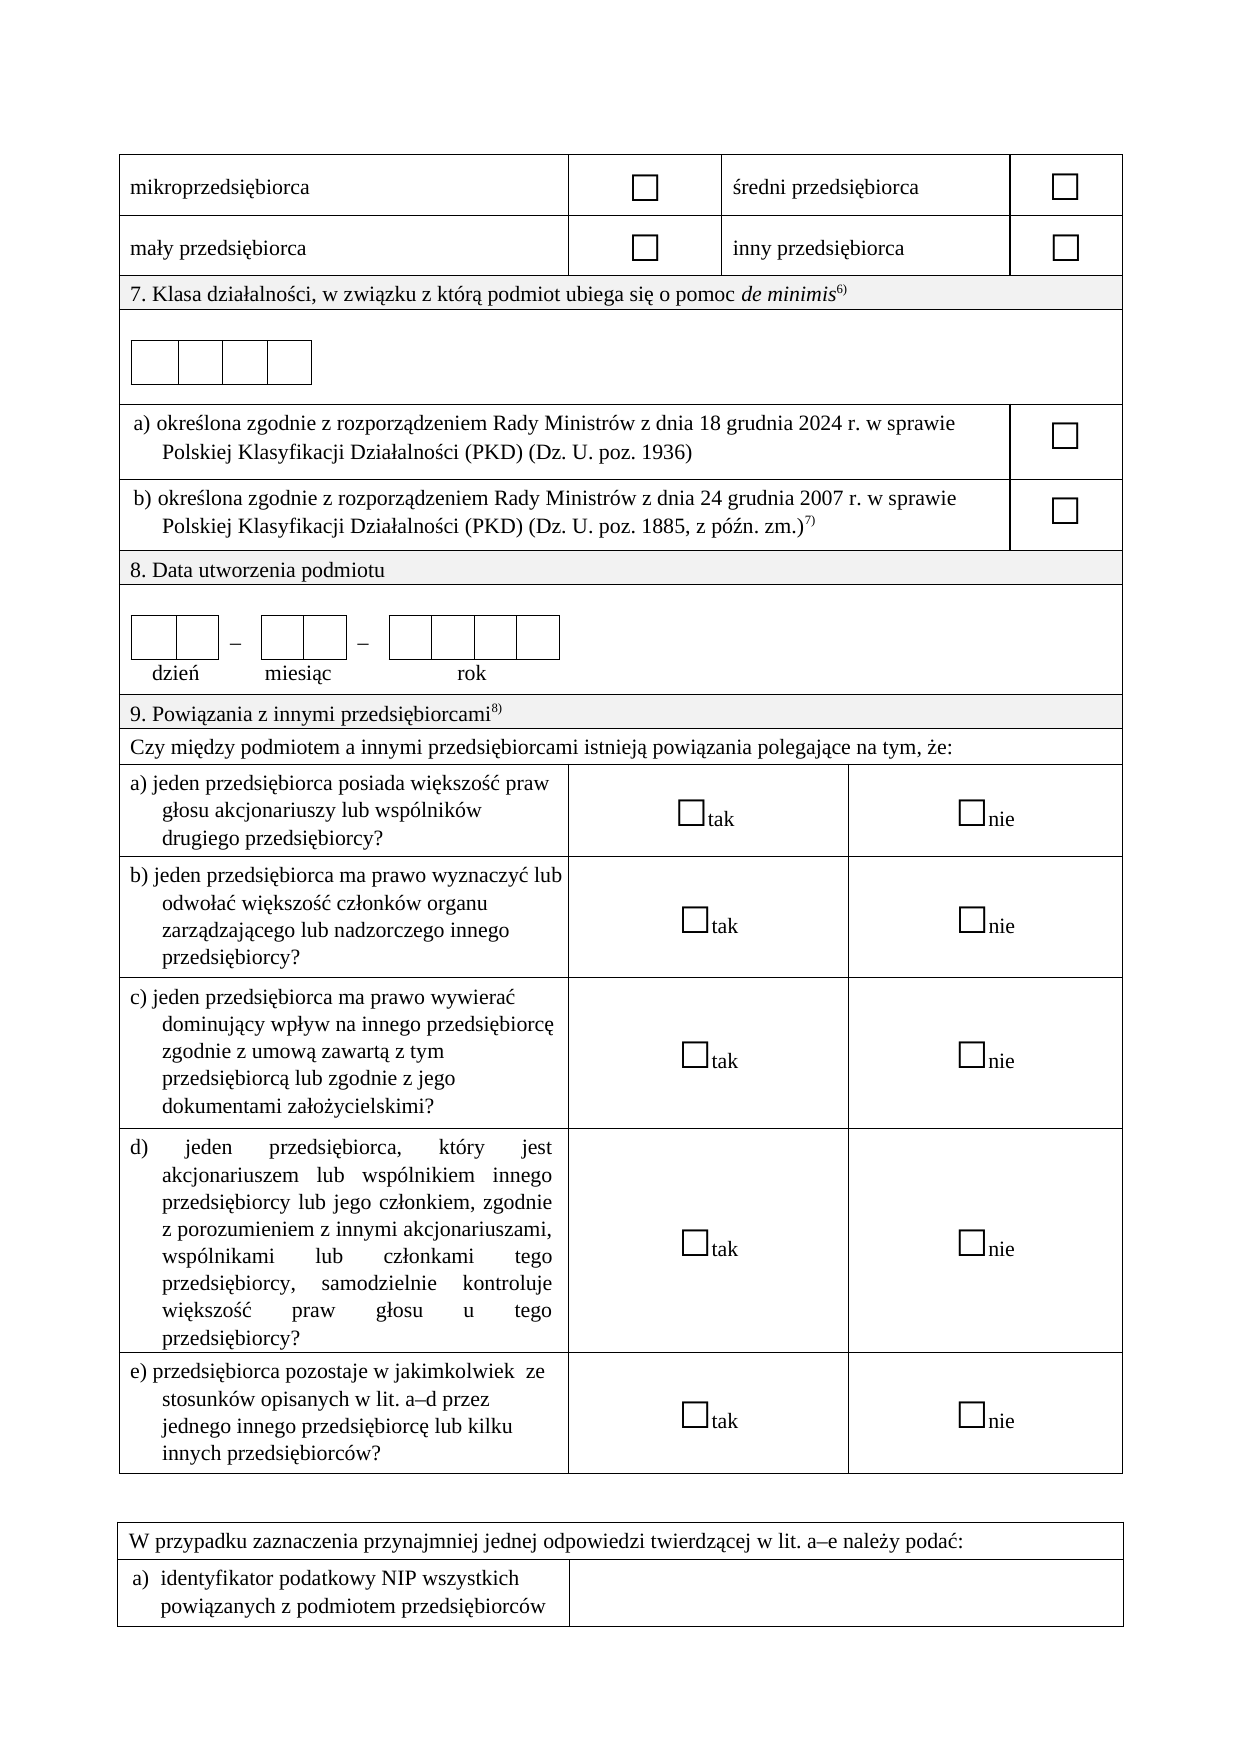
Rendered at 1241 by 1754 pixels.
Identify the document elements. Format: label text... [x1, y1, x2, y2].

table_cell 7. Klasa działalności, w związku z którą podmiot ubiega się o pomoc de minimis6) [120, 276, 1122, 309]
table_cell ☐tak [569, 857, 848, 977]
table_cell mikroprzedsiębiorca [120, 155, 568, 215]
table_cell c) jeden przedsiębiorca ma prawo wywierać dominujący wpływ na innego przedsiębiorcę zgodnie z umową zawartą z tym przedsiębiorcą lub zgodnie z jego dokumentami założycielskimi? [120, 978, 568, 1128]
table_cell ☐ [1011, 480, 1122, 550]
table_cell 8. Data utworzenia podmiotu [120, 551, 1122, 584]
table_cell dzień miesiąc rok [120, 585, 1122, 694]
table_cell ☐tak [569, 1129, 848, 1352]
table_cell [570, 1560, 1123, 1626]
table_cell b) określona zgodnie z rozporządzeniem Rady Ministrów z dnia 24 grudnia 2007 r. w sprawie Polskiej Klasyfikacji Działalności (PKD) (Dz. U. poz. 1885, z późn. zm.)7) [120, 480, 1009, 550]
table_cell a) jeden przedsiębiorca posiada większość praw głosu akcjonariuszy lub wspólników drugiego przedsiębiorcy? [120, 765, 568, 856]
table_cell a) określona zgodnie z rozporządzeniem Rady Ministrów z dnia 18 grudnia 2024 r. w sprawie Polskiej Klasyfikacji Działalności (PKD) (Dz. U. poz. 1936) [120, 405, 1009, 478]
table_cell średni przedsiębiorca [722, 155, 1009, 215]
table_cell inny przedsiębiorca [722, 216, 1009, 275]
table_cell b) jeden przedsiębiorca ma prawo wyznaczyć lub odwołać większość członków organu zarządzającego lub nadzorczego innego przedsiębiorcy? [120, 857, 568, 977]
table_cell d) jeden przedsiębiorca, który jest akcjonariuszem lub wspólnikiem innego przedsiębiorcy lub jego członkiem, zgodnie z porozumieniem z innymi akcjonariuszami, wspólnikami lub członkami tego przedsiębiorcy, samodzielnie kontroluje większość praw głosu u tego przedsiębiorcy? [120, 1129, 568, 1352]
table_header W przypadku zaznaczenia przynajmniej jednej odpowiedzi twierdzącej w lit. a–e należy podać: [118, 1523, 1123, 1559]
table_cell ☐ [1011, 155, 1122, 215]
table_cell ☐ [569, 155, 721, 215]
table_cell e) przedsiębiorca pozostaje w jakimkolwiek ze stosunków opisanych w lit. a–d przez jednego innego przedsiębiorcę lub kilku innych przedsiębiorców? [120, 1353, 568, 1473]
table_cell ☐ [1011, 216, 1122, 275]
table_cell ☐ [1011, 405, 1122, 478]
table_cell ☐ [569, 216, 721, 275]
table_cell a) identyfikator podatkowy NIP wszystkich powiązanych z podmiotem przedsiębiorców [118, 1560, 569, 1626]
table_cell ☐nie [849, 1129, 1122, 1352]
table_cell ☐nie [849, 857, 1122, 977]
table_cell [120, 310, 1122, 403]
table_cell ☐nie [849, 978, 1122, 1128]
table_cell Czy między podmiotem a innymi przedsiębiorcami istnieją powiązania polegające na tym, że: [120, 729, 1122, 763]
table_cell mały przedsiębiorca [120, 216, 568, 275]
table_cell ☐tak [569, 978, 848, 1128]
table_cell ☐tak [569, 1353, 848, 1473]
table_cell 9. Powiązania z innymi przedsiębiorcami8) [120, 695, 1122, 728]
table_cell ☐nie [849, 1353, 1122, 1473]
table_cell ☐tak [569, 765, 848, 856]
table_cell ☐nie [849, 765, 1122, 856]
